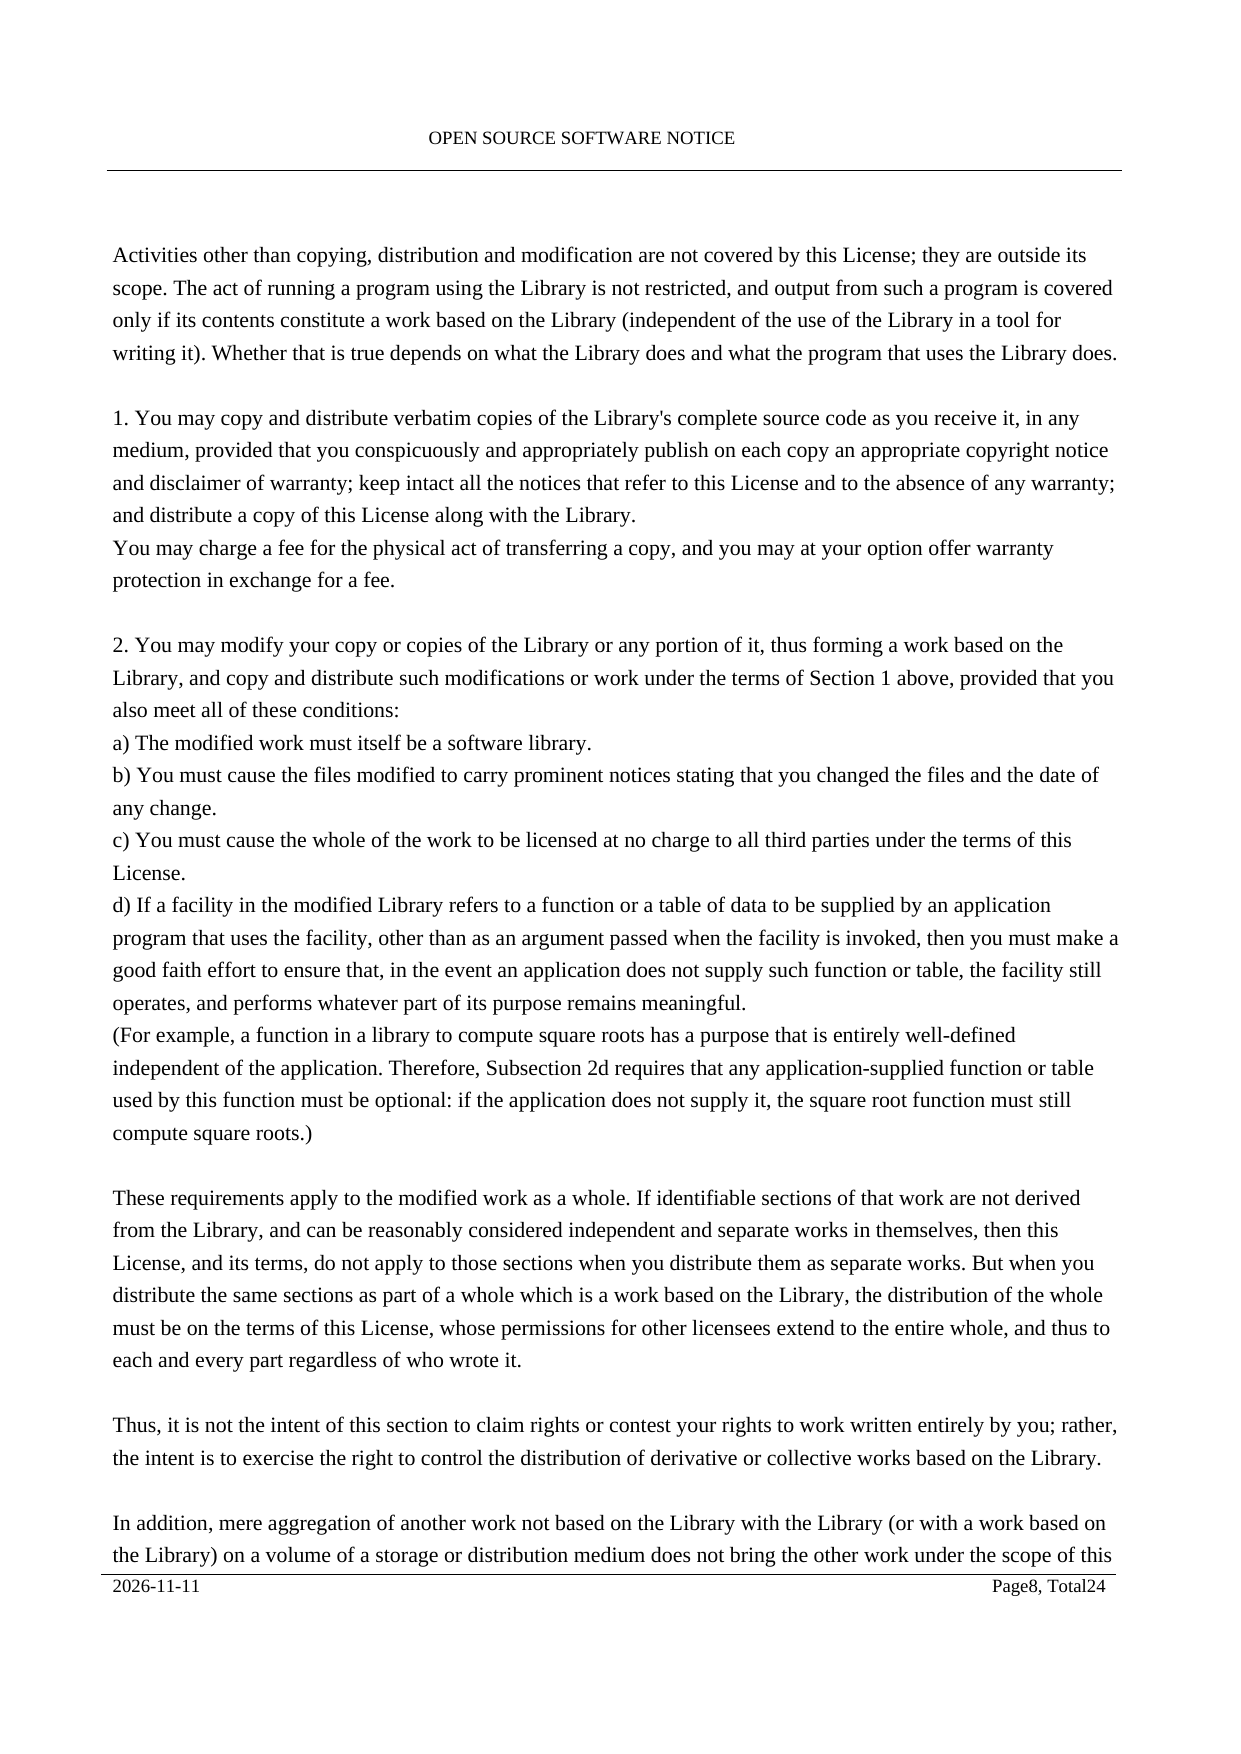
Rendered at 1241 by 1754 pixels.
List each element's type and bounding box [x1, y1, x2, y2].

text [112, 206, 1128, 1571]
